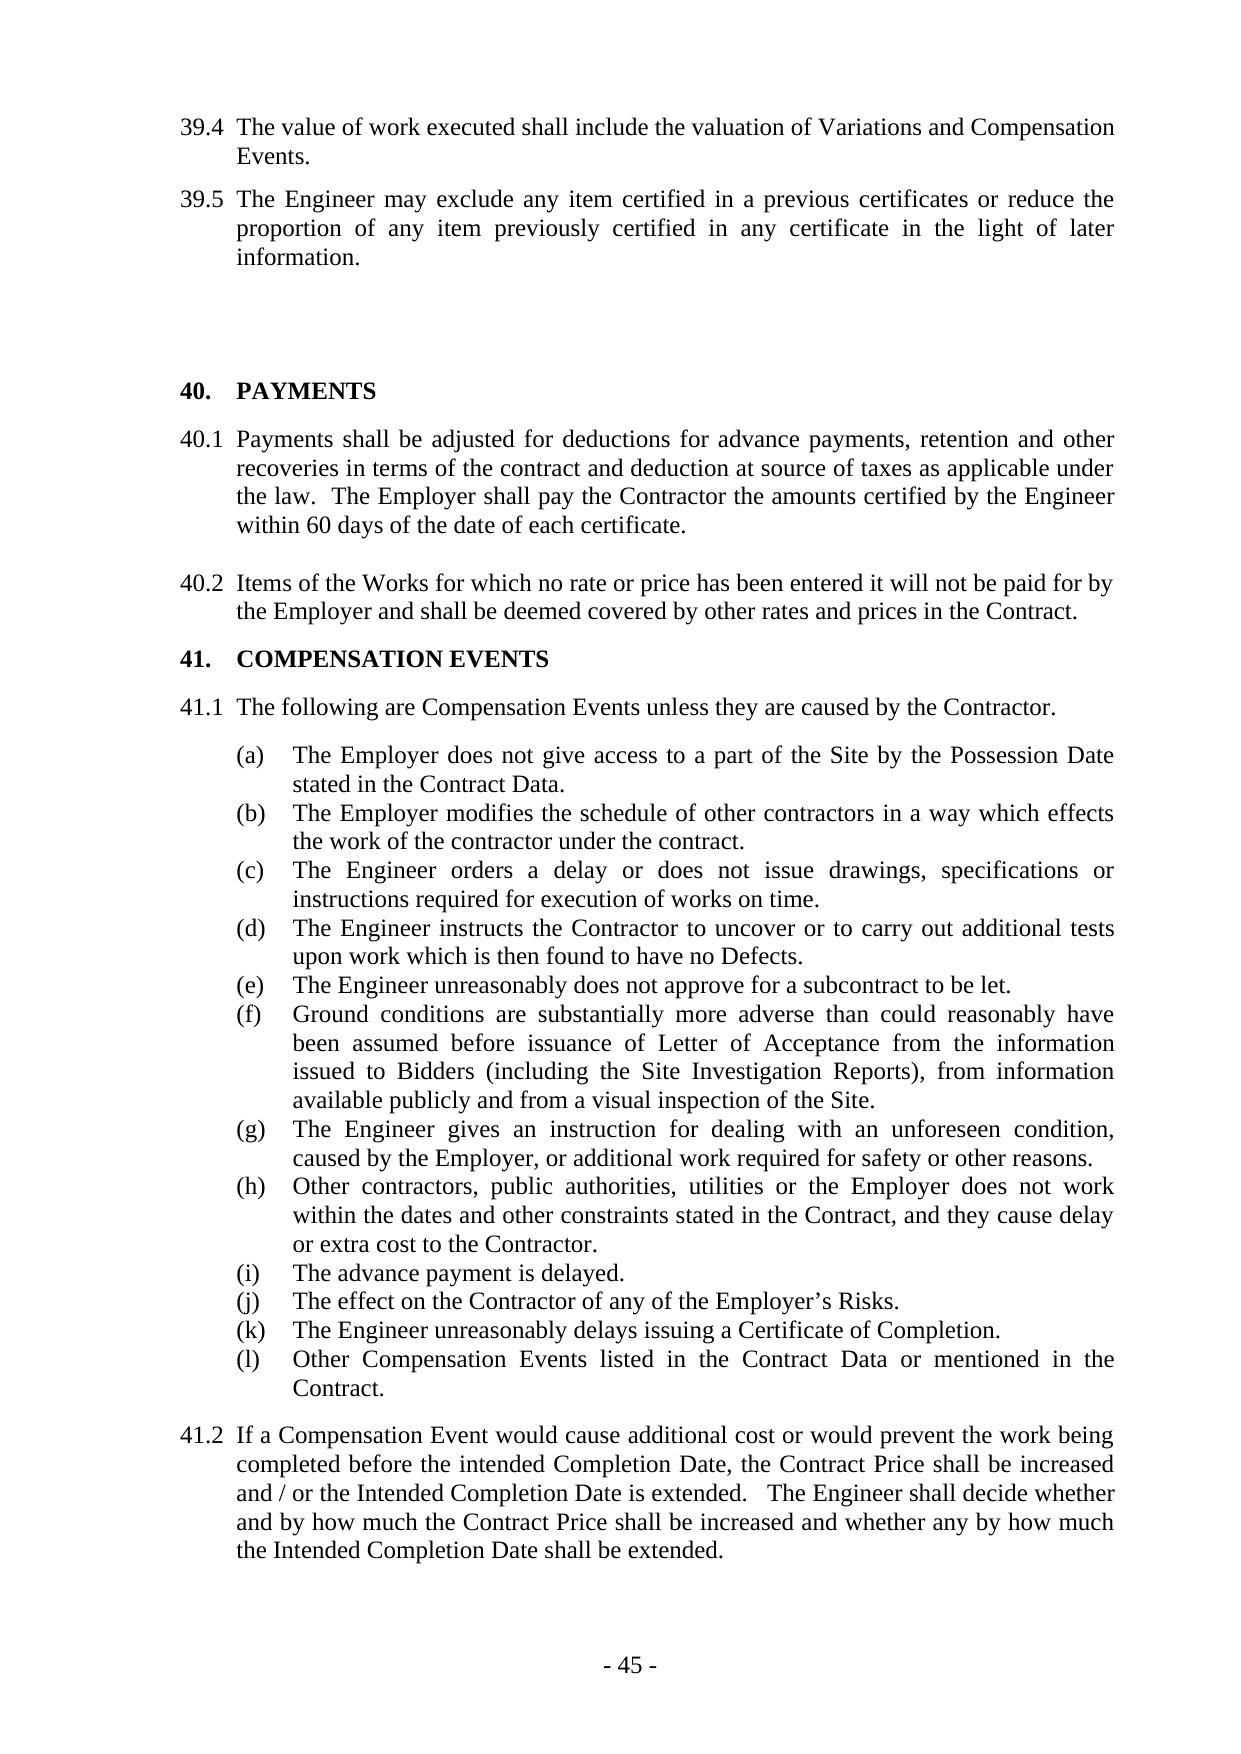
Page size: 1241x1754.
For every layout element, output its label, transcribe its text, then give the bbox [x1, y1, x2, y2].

list The Engineer may exclude any item certified in a previous certificates or reduce the proportion of any item previously certified in any certificate in the light of later information. [180, 184, 1115, 271]
list The Employer modifies the schedule of other contractors in a way which effects the work of the contractor under the contract. [236, 798, 1115, 855]
list Payments shall be adjusted for deductions for advance payments, retention and other recoveries in terms of the contract and deduction at source of taxes as applicable under the law. The Employer shall pay the Contractor the amounts certified by the Engineer within 60 days of the date of each certificate. [180, 424, 1115, 539]
list Ground conditions are substantially more adverse than could reasonably have been assumed before issuance of Letter of Acceptance from the information issued to Bidders (including the Site Investigation Reports), from information available publicly and from a visual inspection of the Site. [236, 999, 1115, 1114]
list The Engineer orders a delay or does not issue drawings, specifications or instructions required for execution of works on time. [236, 855, 1115, 913]
list Other Compensation Events listed in the Contract Data or mentioned in the Contract. [236, 1344, 1115, 1401]
list Other contractors, public authorities, utilities or the Employer does not work within the dates and other constraints stated in the Contract, and they cause delay or extra cost to the Contractor. [236, 1171, 1115, 1258]
list If a Compensation Event would cause additional cost or would prevent the work being completed before the intended Completion Date, the Contract Price shall be increased and / or the Intended Completion Date is extended. The Engineer shall decide whether and by how much the Contract Price shall be increased and whether any by how much the Intended Completion Date shall be extended. [180, 1421, 1115, 1564]
list The Employer does not give access to a part of the Site by the Possession Date stated in the Contract Data. [236, 740, 1115, 798]
list The Engineer unreasonably delays issuing a Certificate of Completion. [236, 1315, 1115, 1344]
list The following are Compensation Events unless they are caused by the Contractor. [180, 692, 1115, 721]
list The advance payment is delayed. [236, 1258, 1115, 1286]
list The Engineer unreasonably does not approve for a subcontract to be let. [236, 970, 1115, 999]
list The Engineer gives an instruction for dealing with an unforeseen condition, caused by the Employer, or additional work required for safety or other reasons. [236, 1114, 1115, 1171]
list Items of the Works for which no rate or price has been entered it will not be paid for by the Employer and shall be deemed covered by other rates and prices in the Contract. [180, 568, 1115, 625]
text 40. PAYMENTS [180, 376, 1115, 405]
list COMPENSATION EVENTS [180, 644, 1115, 673]
list The Engineer instructs the Contractor to uncover or to carry out additional tests upon work which is then found to have no Defects. [236, 913, 1115, 970]
list The effect on the Contractor of any of the Employer’s Risks. [236, 1286, 1115, 1315]
list The value of work executed shall include the valuation of Variations and Compensation Events. [180, 112, 1115, 170]
